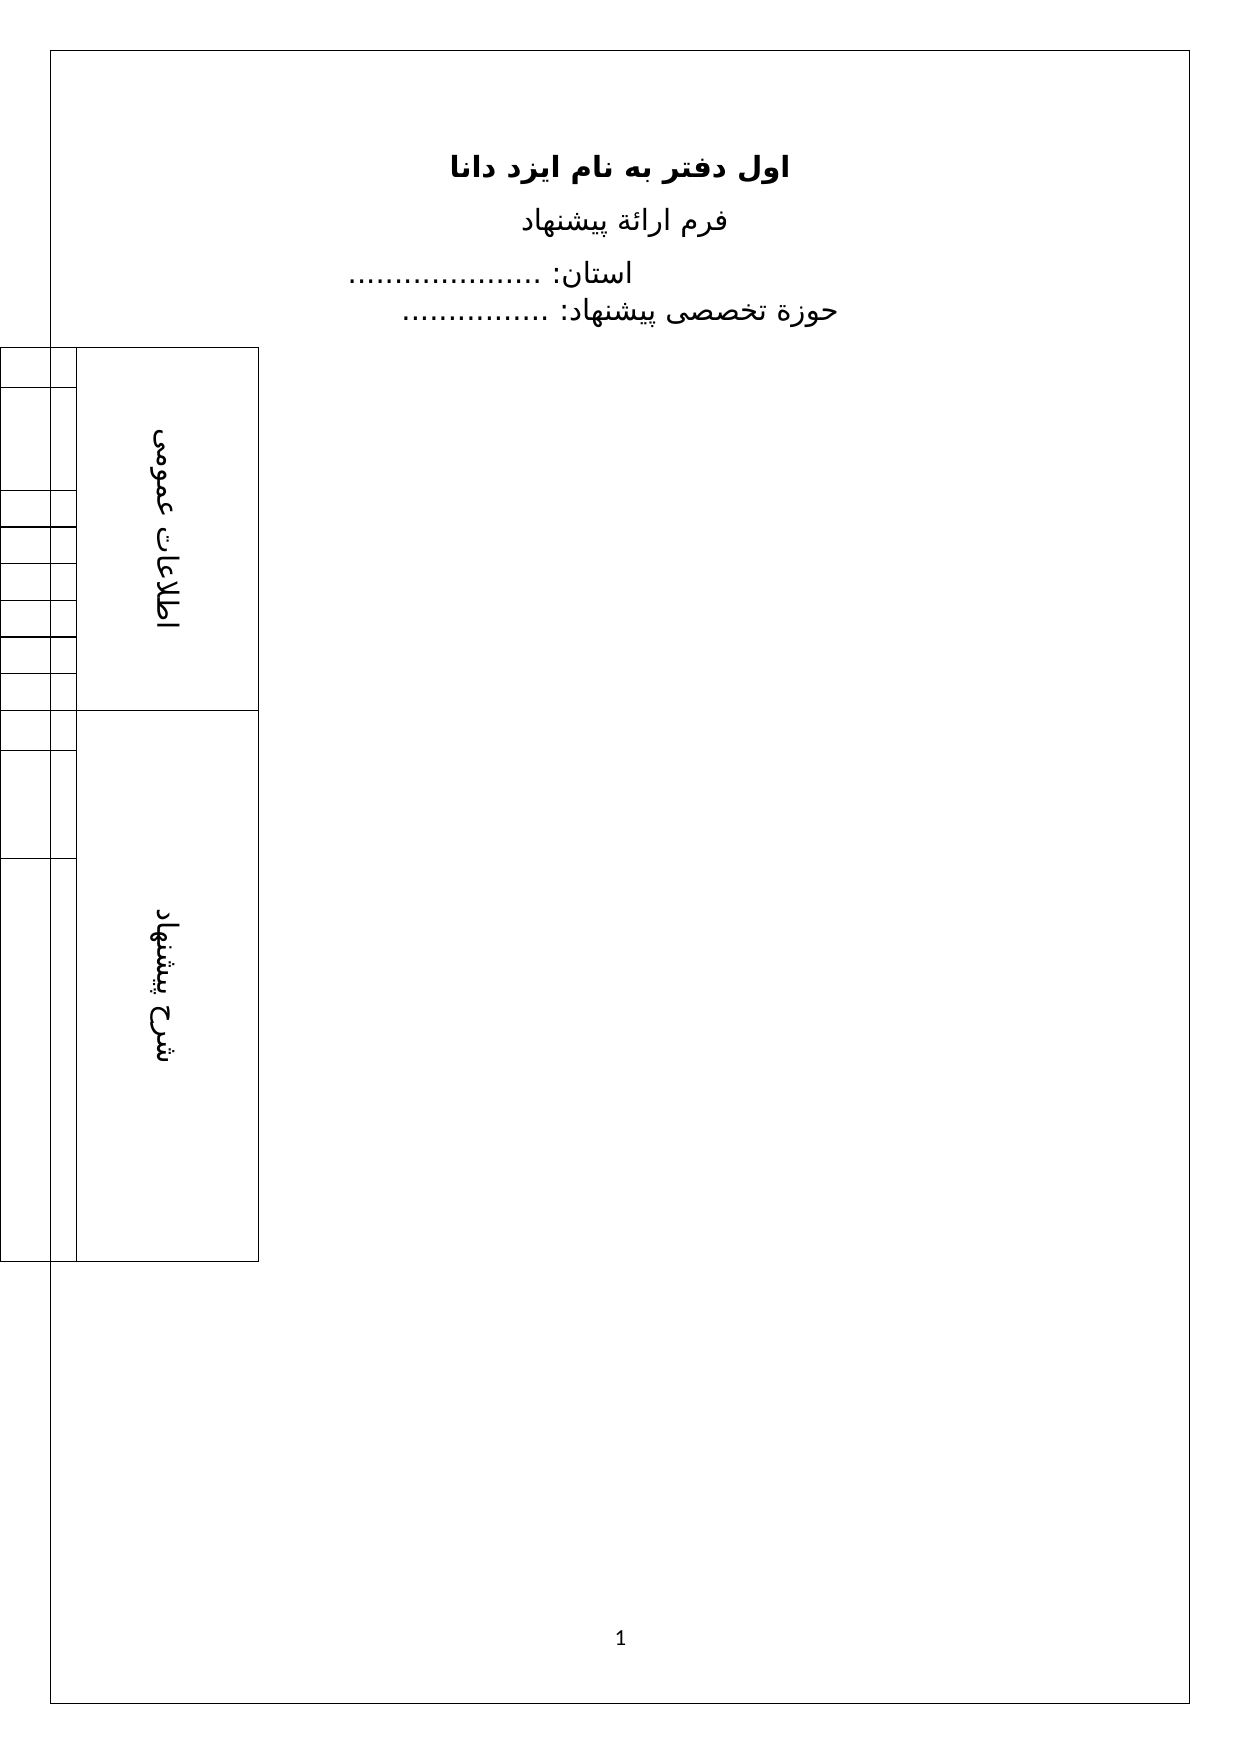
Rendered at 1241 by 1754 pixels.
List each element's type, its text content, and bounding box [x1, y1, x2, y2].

table_cell شرح پیشنهاد [77, 711, 258, 1261]
table_header اطلاعات عمومی [77, 348, 258, 710]
text فرم ارائة پیشنهاد [150, 203, 1090, 237]
text استان: ..................... حوزة تخصصی پیشنهاد: ................ [150, 257, 1090, 327]
text اول دفتر به نام ایزد دانا [150, 150, 1090, 184]
